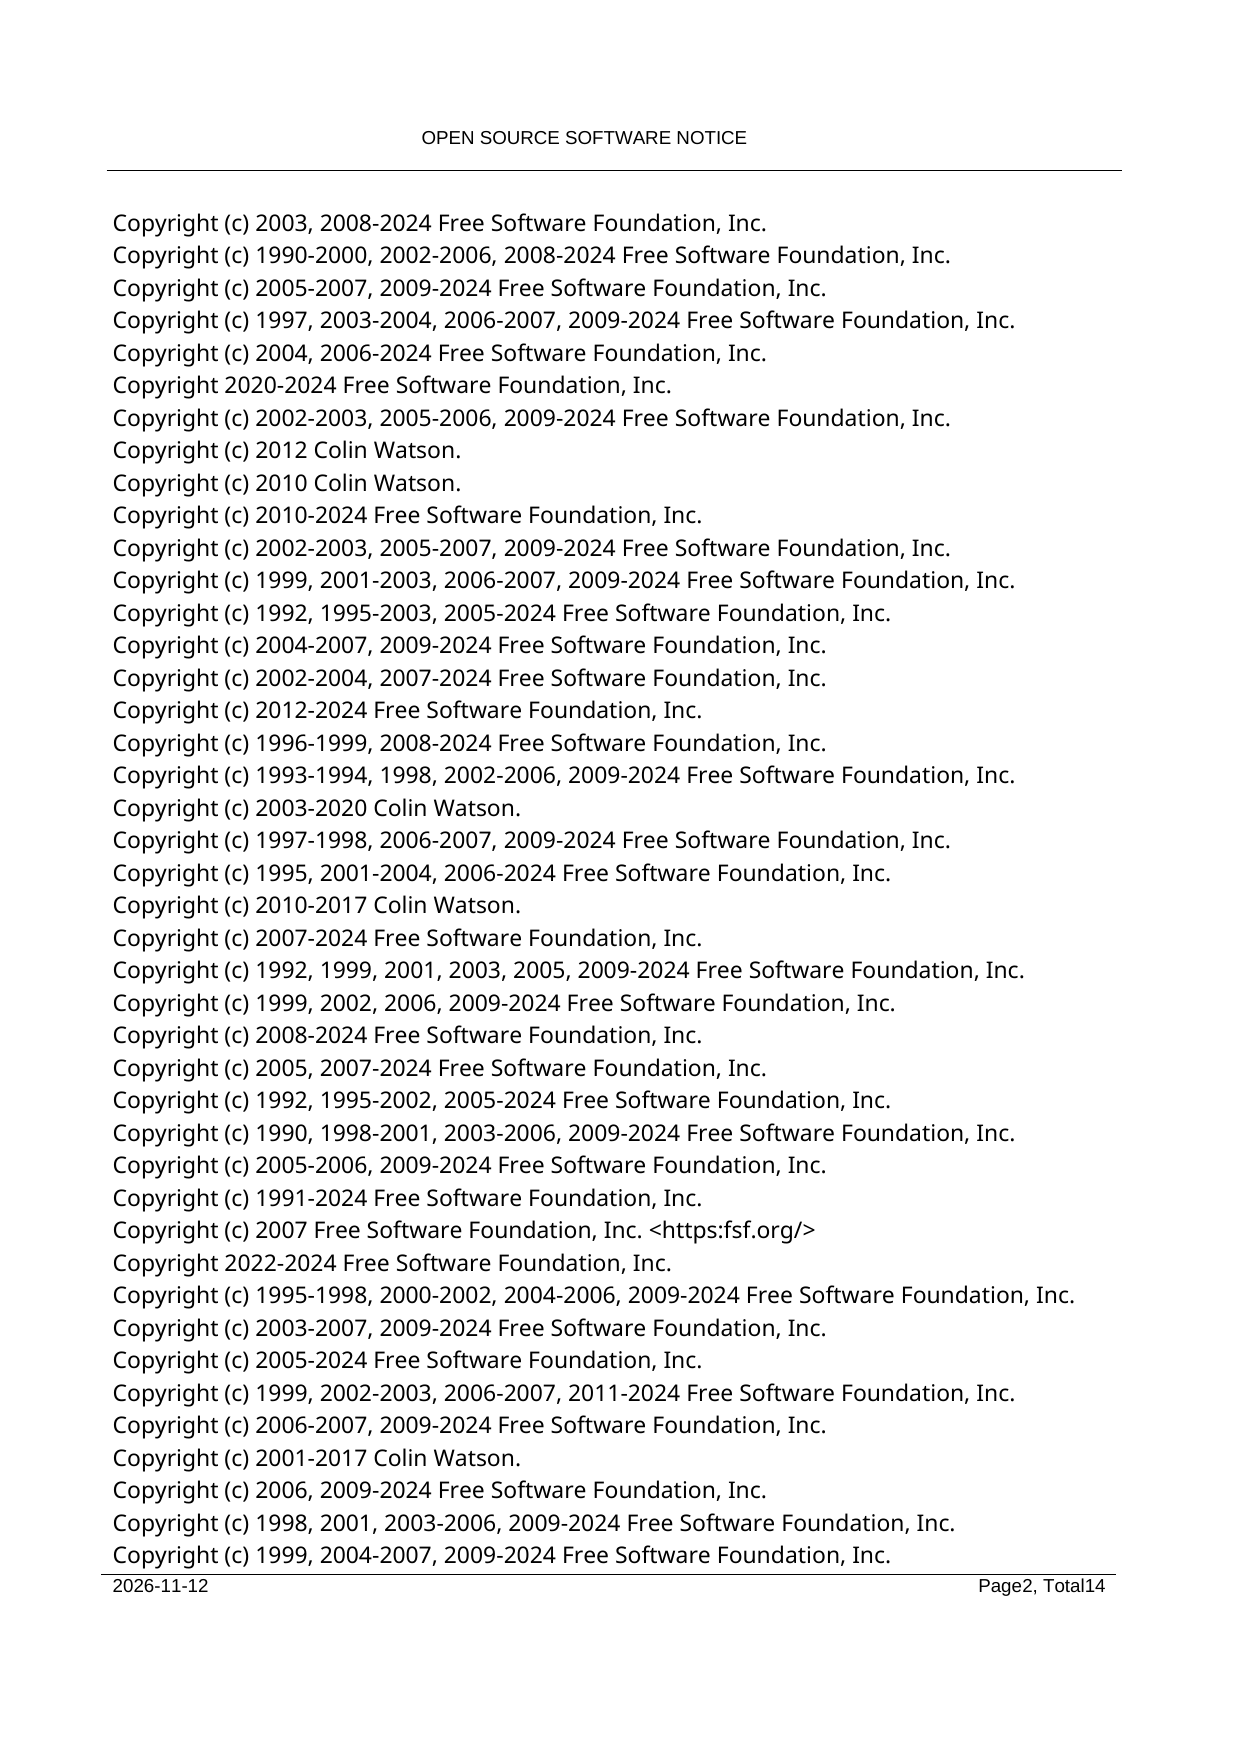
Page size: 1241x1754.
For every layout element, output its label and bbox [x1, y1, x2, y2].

text [112, 206, 1128, 1571]
